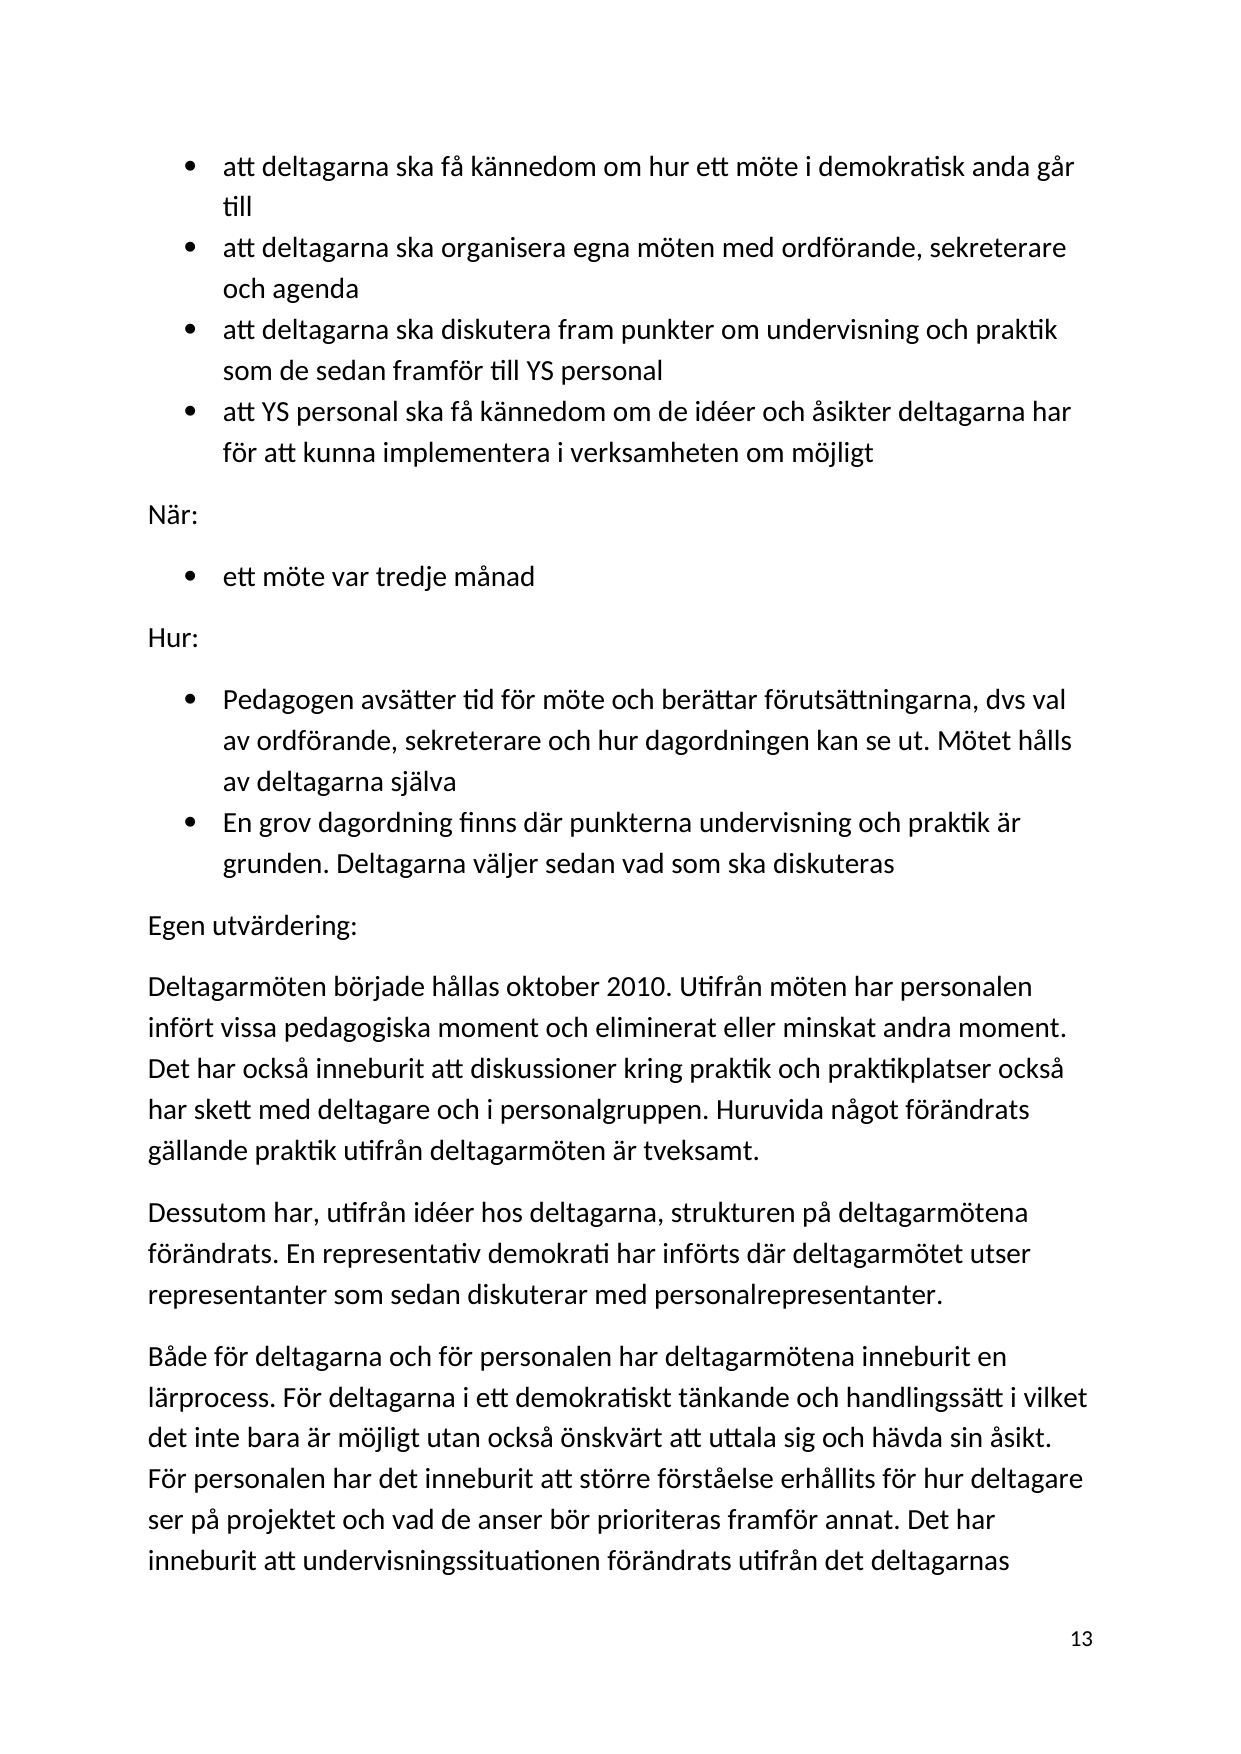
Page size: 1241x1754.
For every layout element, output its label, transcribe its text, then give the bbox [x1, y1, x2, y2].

text När: [148, 496, 1093, 532]
text Deltagarmöten började hållas oktober 2010. Utifrån möten har personalen infört vissa pedagogiska moment och eliminerat eller minskat andra moment. Det har också inneburit att diskussioner kring praktik och praktikplatser också har skett med deltagare och i personalgruppen. Huruvida något förändrats gällande praktik utifrån deltagarmöten är tveksamt. [148, 968, 1093, 1168]
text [148, 1338, 1093, 1578]
list att YS personal ska få kännedom om de idéer och åsikter deltagarna har för att kunna implementera i verksamheten om möjligt [185, 393, 1093, 470]
list ett möte var tredje månad [185, 558, 1093, 593]
text Dessutom har, utifrån idéer hos deltagarna, strukturen på deltagarmötena förändrats. En representativ demokrati har införts där deltagarmötet utser representanter som sedan diskuterar med personalrepresentanter. [148, 1194, 1093, 1312]
text Hur: [148, 619, 1093, 655]
list att deltagarna ska få kännedom om hur ett möte i demokratisk anda går till [185, 148, 1093, 224]
text Egen utvärdering: [148, 907, 1093, 942]
list att deltagarna ska organisera egna möten med ordförande, sekreterare och agenda [185, 229, 1093, 306]
list Pedagogen avsätter tid för möte och berättar förutsättningarna, dvs val av ordförande, sekreterare och hur dagordningen kan se ut. Mötet hålls av deltagarna själva [185, 681, 1093, 799]
list att deltagarna ska diskutera fram punkter om undervisning och praktik som de sedan framför till YS personal [185, 311, 1093, 388]
list En grov dagordning finns där punkterna undervisning och praktik är grunden. Deltagarna väljer sedan vad som ska diskuteras [185, 804, 1093, 881]
